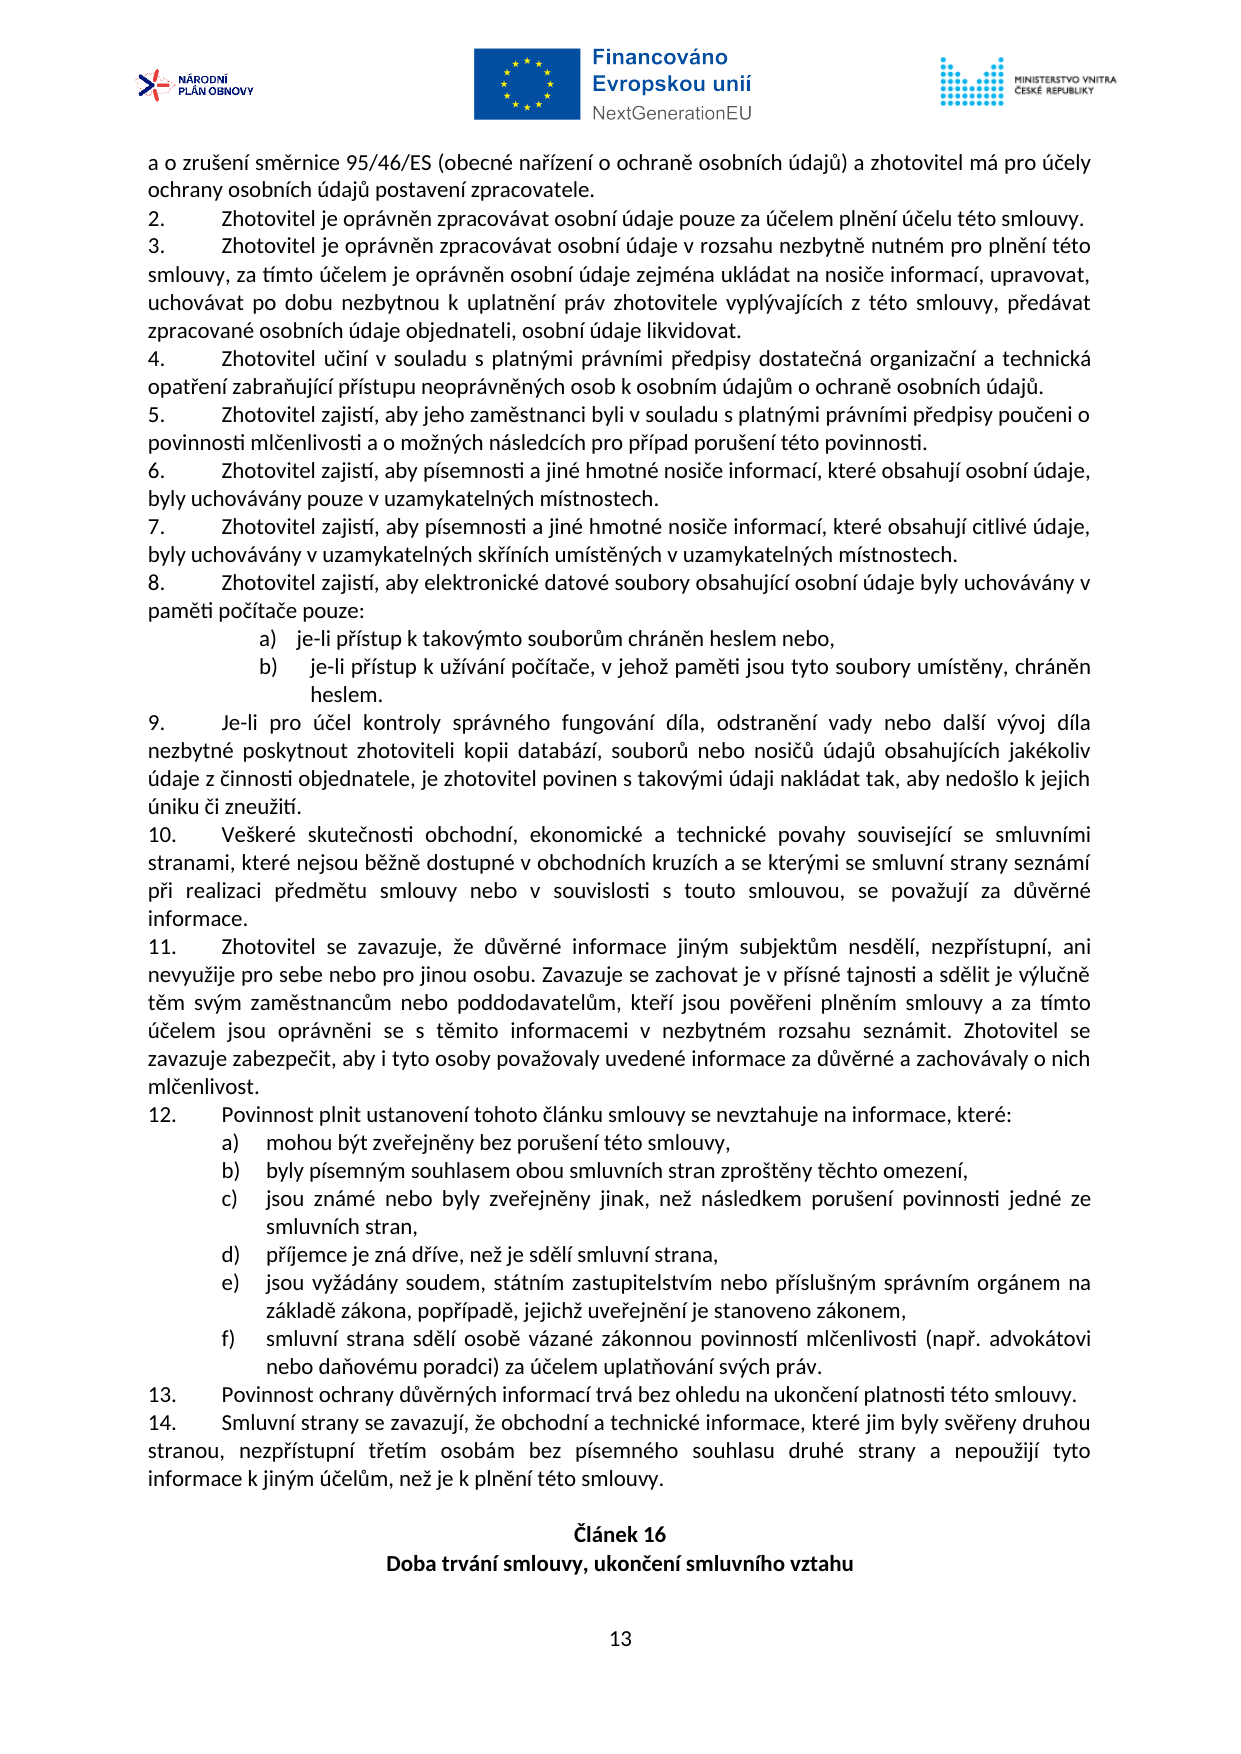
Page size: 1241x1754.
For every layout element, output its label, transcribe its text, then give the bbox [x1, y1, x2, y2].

list je-li přístup k takovýmto souborům chráněn heslem nebo, [259, 624, 1093, 652]
list Zhotovitel zajistí, aby písemnosti a jiné hmotné nosiče informací, které obsahují citlivé údaje, byly uchovávány v uzamykatelných skříních umístěných v uzamykatelných místnostech. [148, 512, 1093, 568]
picture [102, 33, 286, 137]
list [148, 148, 1093, 204]
list Zhotovitel je oprávněn zpracovávat osobní údaje v rozsahu nezbytně nutném pro plnění této smlouvy, za tímto účelem je oprávněn osobní údaje zejména ukládat na nosiče informací, upravovat, uchovávat po dobu nezbytnou k uplatnění práv zhotovitele vyplývajících z této smlouvy, předávat zpracované osobních údaje objednateli, osobní údaje likvidovat. [148, 232, 1093, 344]
list Zhotovitel zajistí, aby jeho zaměstnanci byli v souladu s platnými právními předpisy poučeni o povinnosti mlčenlivosti a o možných následcích pro případ porušení této povinnosti. [148, 400, 1093, 456]
list Je-li pro účel kontroly správného fungování díla, odstranění vady nebo další vývoj díla nezbytné poskytnout zhotoviteli kopii databází, souborů nebo nosičů údajů obsahujících jakékoliv údaje z činnosti objednatele, je zhotovitel povinen s takovými údaji nakládat tak, aby nedošlo k jejich úniku či zneužití. [148, 708, 1093, 820]
text Doba trvání smlouvy, ukončení smluvního vztahu [148, 1549, 1093, 1577]
list Zhotovitel zajistí, aby elektronické datové soubory obsahující osobní údaje byly uchovávány v paměti počítače pouze: [148, 568, 1093, 624]
list Smluvní strany se zavazují, že obchodní a technické informace, které jim byly svěřeny druhou stranou, nezpřístupní třetím osobám bez písemného souhlasu druhé strany a nepoužijí tyto informace k jiným účelům, než je k plnění této smlouvy. [148, 1408, 1093, 1493]
list jsou vyžádány soudem, státním zastupitelstvím nebo příslušným správním orgánem na základě zákona, popřípadě, jejichž uveřejnění je stanoveno zákonem, [221, 1268, 1093, 1324]
list příjemce je zná dříve, než je sdělí smluvní strana, [221, 1240, 1093, 1268]
list Povinnost plnit ustanovení tohoto článku smlouvy se nevztahuje na informace, které: [148, 1100, 1093, 1128]
list Zhotovitel zajistí, aby písemnosti a jiné hmotné nosiče informací, které obsahují osobní údaje, byly uchovávány pouze v uzamykatelných místnostech. [148, 456, 1093, 512]
list smluvní strana sdělí osobě vázané zákonnou povinností mlčenlivosti (např. advokátovi nebo daňovému poradci) za účelem uplatňování svých práv. [221, 1324, 1093, 1381]
picture [466, 37, 772, 129]
list je-li přístup k užívání počítače, v jehož paměti jsou tyto soubory umístěny, chráněn heslem. [259, 652, 1093, 708]
list byly písemným souhlasem obou smluvních stran zproštěny těchto omezení, [221, 1156, 1093, 1184]
picture [914, 25, 1139, 137]
text Článek 16 [148, 1521, 1093, 1549]
list Zhotovitel je oprávněn zpracovávat osobní údaje pouze za účelem plnění účelu této smlouvy. [148, 204, 1093, 232]
list Povinnost ochrany důvěrných informací trvá bez ohledu na ukončení platnosti této smlouvy. [148, 1381, 1093, 1408]
list Zhotovitel se zavazuje, že důvěrné informace jiným subjektům nesdělí, nezpřístupní, ani nevyužije pro sebe nebo pro jinou osobu. Zavazuje se zachovat je v přísné tajnosti a sdělit je výlučně těm svým zaměstnancům nebo poddodavatelům, kteří jsou pověřeni plněním smlouvy a za tímto účelem jsou oprávněni se s těmito informacemi v nezbytném rozsahu seznámit. Zhotovitel se zavazuje zabezpečit, aby i tyto osoby považovaly uvedené informace za důvěrné a zachovávaly o nich mlčenlivost. [148, 932, 1093, 1100]
list Zhotovitel učiní v souladu s platnými právními předpisy dostatečná organizační a technická opatření zabraňující přístupu neoprávněných osob k osobním údajům o ochraně osobních údajů. [148, 344, 1093, 400]
list mohou být zveřejněny bez porušení této smlouvy, [221, 1128, 1093, 1156]
list jsou známé nebo byly zveřejněny jinak, než následkem porušení povinnosti jedné ze smluvních stran, [221, 1184, 1093, 1240]
list Veškeré skutečnosti obchodní, ekonomické a technické povahy související se smluvními stranami, které nejsou běžně dostupné v obchodních kruzích a se kterými se smluvní strany seznámí při realizaci předmětu smlouvy nebo v souvislosti s touto smlouvou, se považují za důvěrné informace. [148, 820, 1093, 932]
